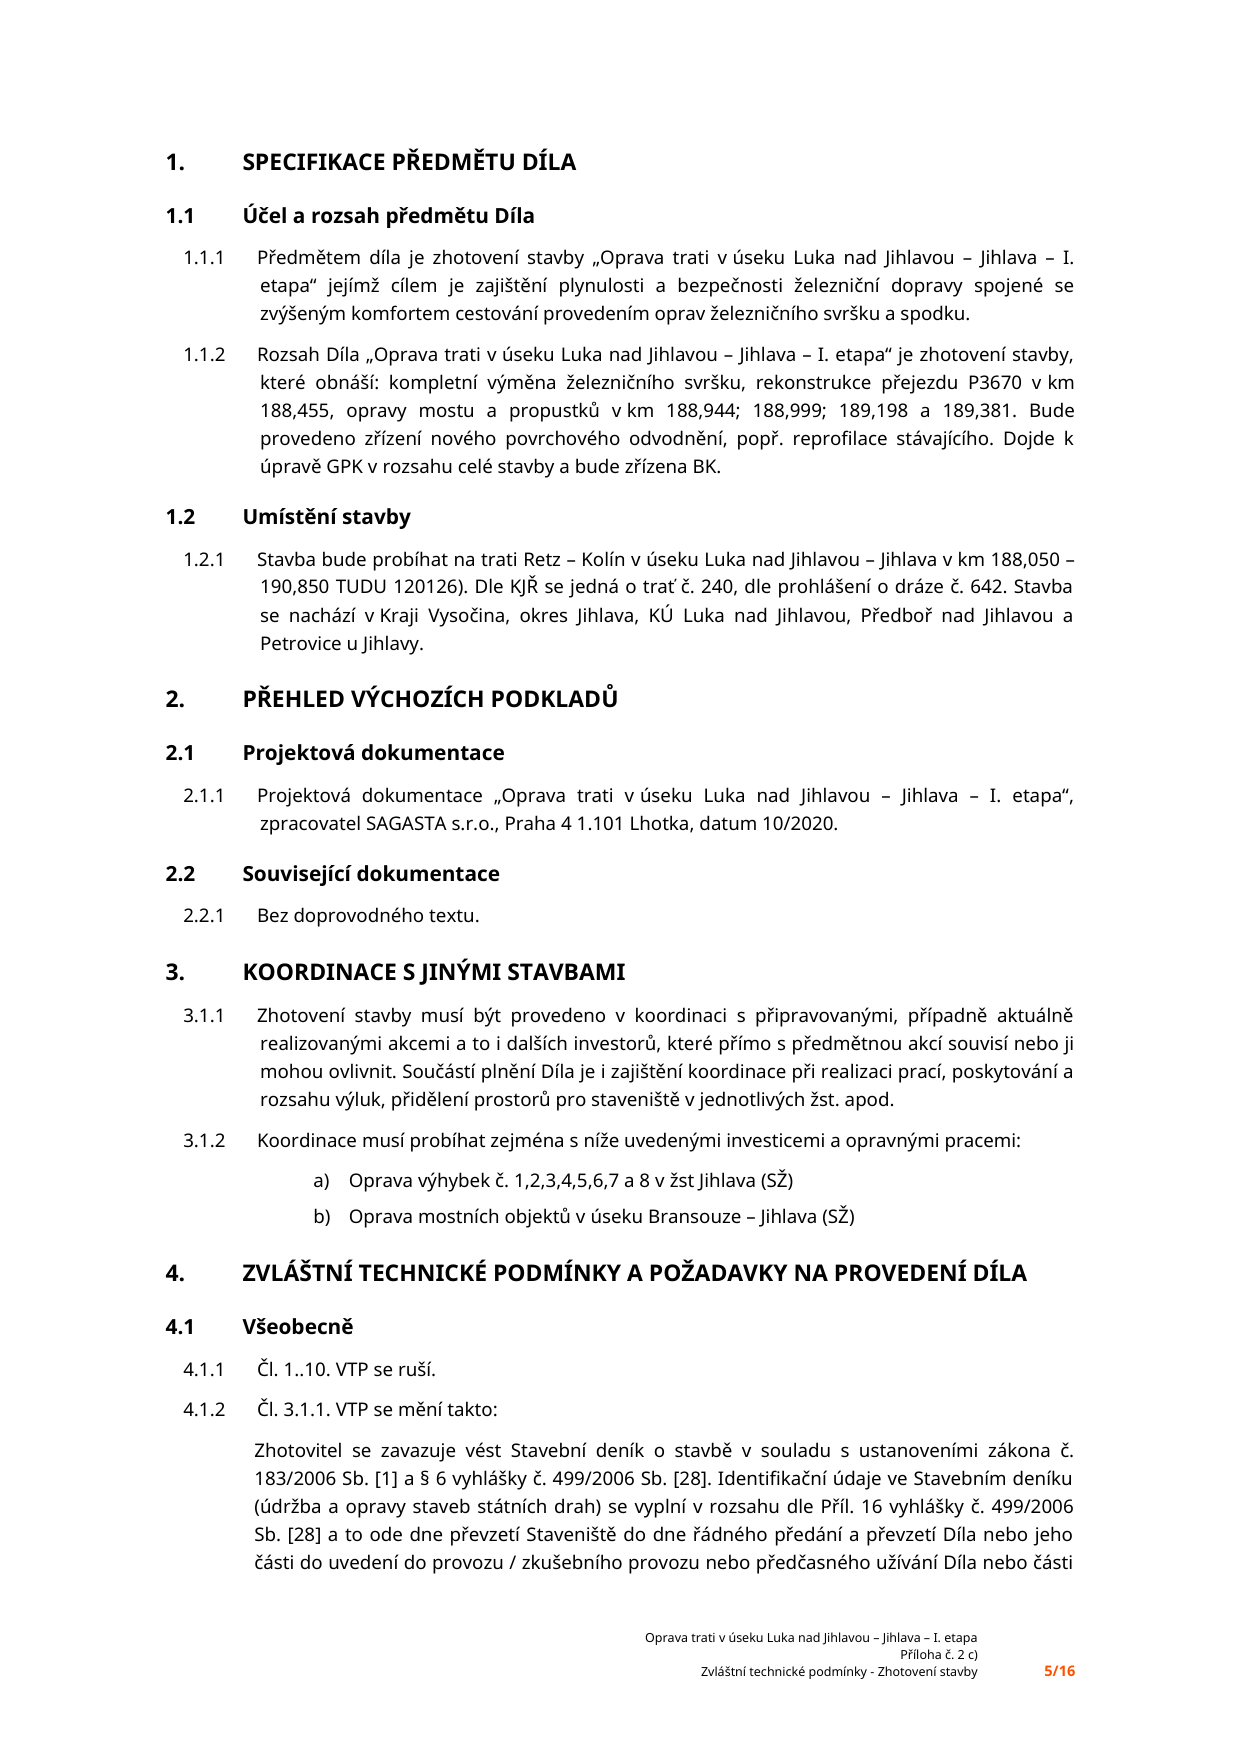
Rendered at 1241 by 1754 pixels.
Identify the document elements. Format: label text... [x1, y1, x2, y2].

list Oprava mostních objektů v úseku Bransouze – Jihlava (SŽ) [313, 1204, 1075, 1229]
text Zhotovení stavby musí být provedeno v koordinaci s připravovanými, případně aktuálně realizovanými akcemi a to i dalších investorů, které přímo s předmětnou akcí souvisí nebo ji mohou ovlivnit. Součástí plnění Díla je i zajištění koordinace při realizaci prací, poskytování a rozsahu výluk, přidělení prostorů pro staveniště v jednotlivých žst. apod. [183, 1002, 1075, 1112]
text Účel a rozsah předmětu Díla [165, 201, 1075, 229]
text PŘEHLED VÝCHOZÍCH PODKLADŮ [165, 683, 1075, 714]
text Projektová dokumentace [165, 738, 1075, 767]
text KOORDINACE S JINÝMI STAVBAMI [165, 956, 1075, 987]
text ZVLÁŠTNÍ TECHNICKÉ PODMÍNKY A POŽADAVKY NA PROVEDENÍ DÍLA [165, 1257, 1075, 1288]
text SPECIFIKACE PŘEDMĚTU DÍLA [165, 146, 1075, 177]
text Související dokumentace [165, 859, 1075, 887]
list Oprava výhybek č. 1,2,3,4,5,6,7 a 8 v žst Jihlava (SŽ) [313, 1167, 1075, 1193]
text Čl. 3.1.1. VTP se mění takto: [183, 1396, 1075, 1422]
text Předmětem díla je zhotovení stavby „Oprava trati v úseku Luka nad Jihlavou – Jihlava – I. etapa“ jejímž cílem je zajištění plynulosti a bezpečnosti železniční dopravy spojené se zvýšeným komfortem cestování provedením oprav železničního svršku a spodku. [183, 244, 1075, 326]
text Projektová dokumentace „Oprava trati v úseku Luka nad Jihlavou – Jihlava – I. etapa“, zpracovatel SAGASTA s.r.o., Praha 4 1.101 Lhotka, datum 10/2020. [183, 782, 1075, 835]
text Rozsah Díla „Oprava trati v úseku Luka nad Jihlavou – Jihlava – I. etapa“ je zhotovení stavby, které obnáší: kompletní výměna železničního svršku, rekonstrukce přejezdu P3670 v km 188,455, opravy mostu a propustků v km 188,944; 188,999; 189,198 a 189,381. Bude provedeno zřízení nového povrchového odvodnění, popř. reprofilace stávajícího. Dojde k úpravě GPK v rozsahu celé stavby a bude zřízena BK. [183, 341, 1075, 479]
text Umístění stavby [165, 502, 1075, 531]
text Stavba bude probíhat na trati Retz – Kolín v úseku Luka nad Jihlavou – Jihlava v km 188,050 – 190,850 TUDU 120126). Dle KJŘ se jedná o trať č. 240, dle prohlášení o dráze č. 642. Stavba se nachází v Kraji Vysočina, okres Jihlava, KÚ Luka nad Jihlavou, Předboř nad Jihlavou a Petrovice u Jihlavy. [183, 546, 1075, 655]
text Bez doprovodného textu. [183, 902, 1075, 928]
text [254, 1437, 1075, 1574]
text Čl. 1..10. VTP se ruší. [183, 1356, 1075, 1381]
text Všeobecně [165, 1312, 1075, 1341]
text Koordinace musí probíhat zejména s níže uvedenými investicemi a opravnými pracemi: [183, 1127, 1075, 1152]
